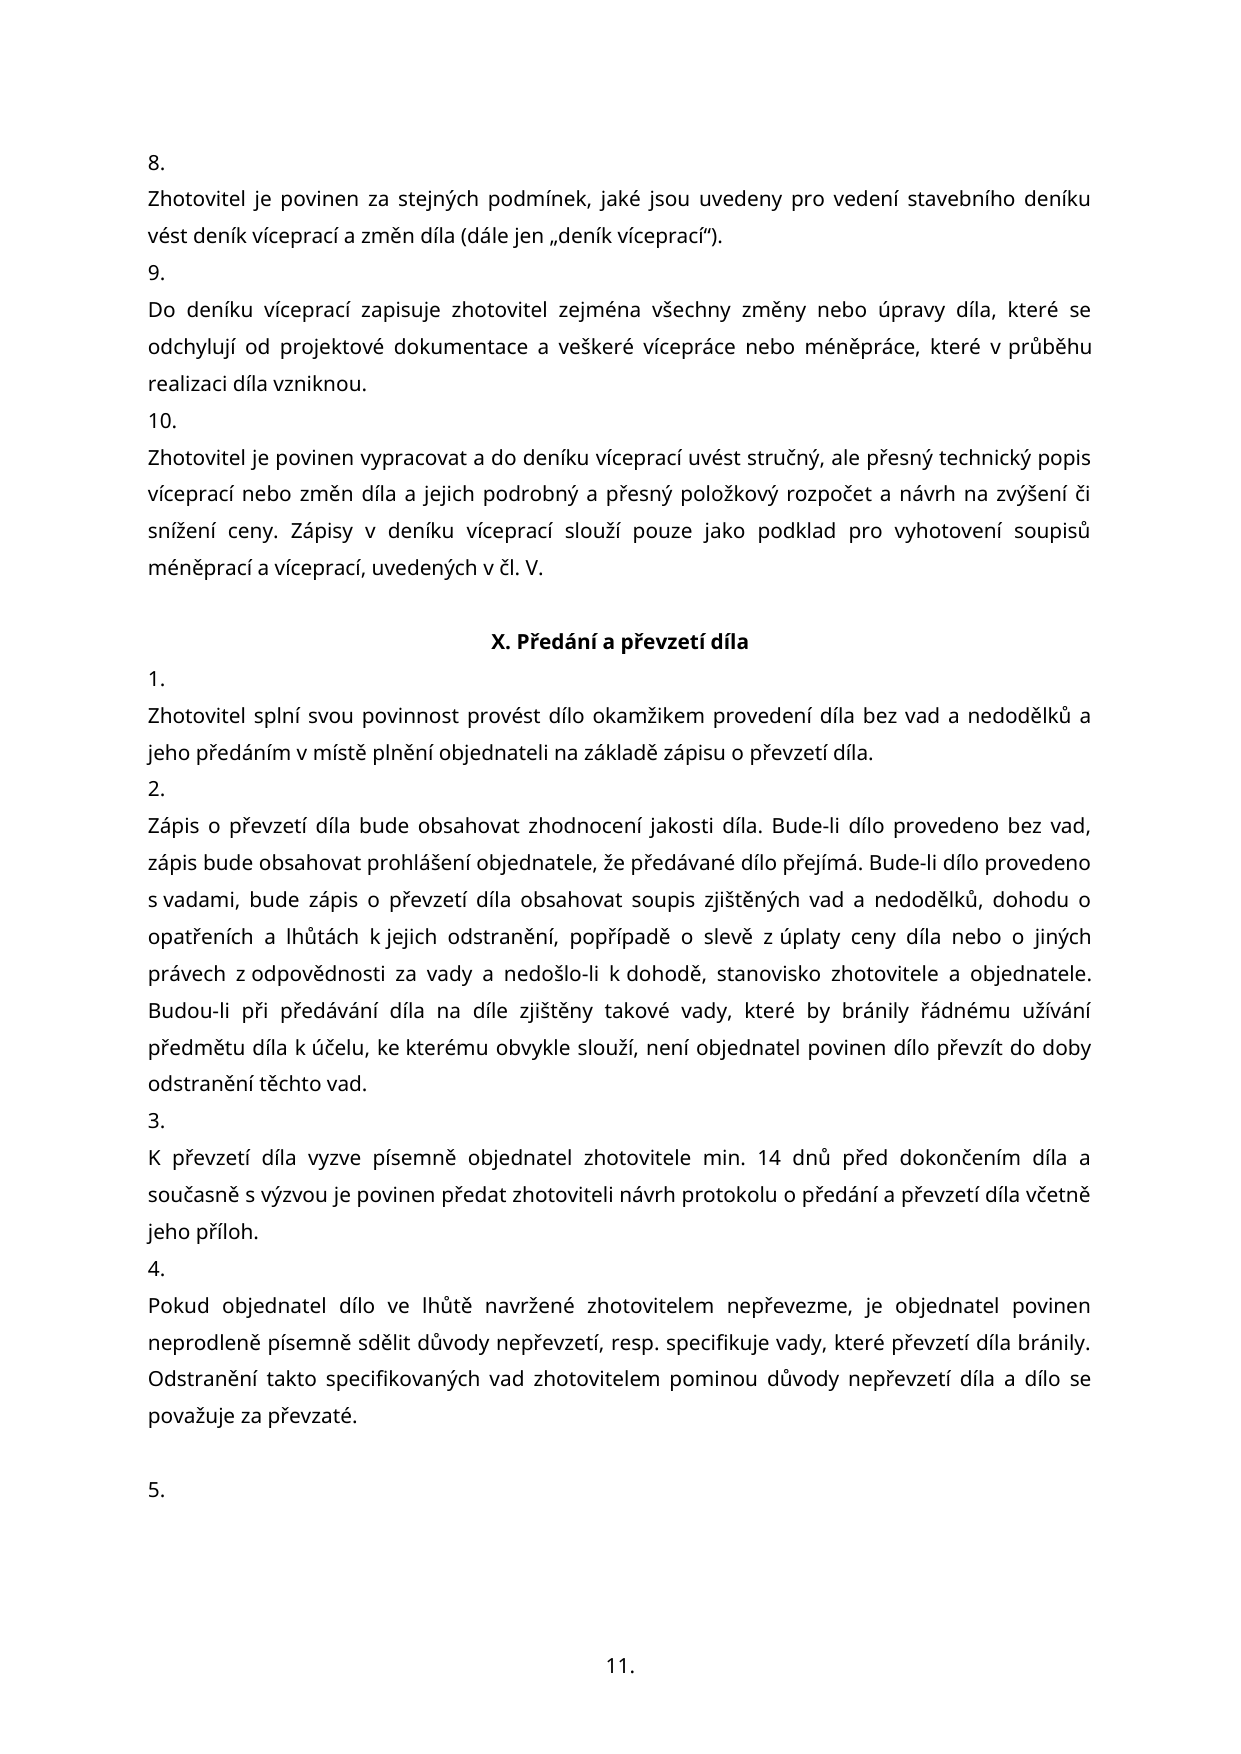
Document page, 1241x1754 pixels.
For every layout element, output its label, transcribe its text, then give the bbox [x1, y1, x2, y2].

text Do deníku víceprací zapisuje zhotovitel zejména všechny změny nebo úpravy díla, které se odchylují od projektové dokumentace a veškeré vícepráce nebo méněpráce, které v průběhu realizaci díla vzniknou. [148, 295, 1092, 397]
text Zhotovitel splní svou povinnost provést dílo okamžikem provedení díla bez vad a nedodělků a jeho předáním v místě plnění objednateli na základě zápisu o převzetí díla. [148, 701, 1092, 766]
subtitle X. Předání a převzetí díla [148, 627, 1092, 656]
text Pokud objednatel dílo ve lhůtě navržené zhotovitelem nepřevezme, je objednatel povinen neprodleně písemně sdělit důvody nepřevzetí, resp. specifikuje vady, které převzetí díla bránily. Odstranění takto specifikovaných vad zhotovitelem pominou důvody nepřevzetí díla a dílo se považuje za převzaté. [148, 1291, 1092, 1430]
text Zhotovitel je povinen vypracovat a do deníku víceprací uvést stručný, ale přesný technický popis víceprací nebo změn díla a jejich podrobný a přesný položkový rozpočet a návrh na zvýšení či snížení ceny. Zápisy v deníku víceprací slouží pouze jako podklad pro vyhotovení soupisů méněprací a víceprací, uvedených v čl. V. [148, 443, 1092, 582]
text Zápis o převzetí díla bude obsahovat zhodnocení jakosti díla. Bude-li dílo provedeno bez vad, zápis bude obsahovat prohlášení objednatele, že předávané dílo přejímá. Bude-li dílo provedeno s vadami, bude zápis o převzetí díla obsahovat soupis zjištěných vad a nedodělků, dohodu o opatřeních a lhůtách k jejich odstranění, popřípadě o slevě z úplaty ceny díla nebo o jiných právech z odpovědnosti za vady a nedošlo-li k dohodě, stanovisko zhotovitele a objednatele. Budou-li při předávání díla na díle zjištěny takové vady, které by bránily řádnému užívání předmětu díla k účelu, ke kterému obvykle slouží, není objednatel povinen dílo převzít do doby odstranění těchto vad. [148, 811, 1092, 1098]
text 9. [148, 258, 1092, 287]
text 10. [148, 406, 1092, 434]
text K převzetí díla vyzve písemně objednatel zhotovitele min. 14 dnů před dokončením díla a současně s výzvou je povinen předat zhotoviteli návrh protokolu o předání a převzetí díla včetně jeho příloh. [148, 1143, 1092, 1246]
text Zhotovitel je povinen za stejných podmínek, jaké jsou uvedeny pro vedení stavebního deníku vést deník víceprací a změn díla (dále jen „deník víceprací“). [148, 184, 1092, 250]
text 8. [148, 148, 1092, 176]
